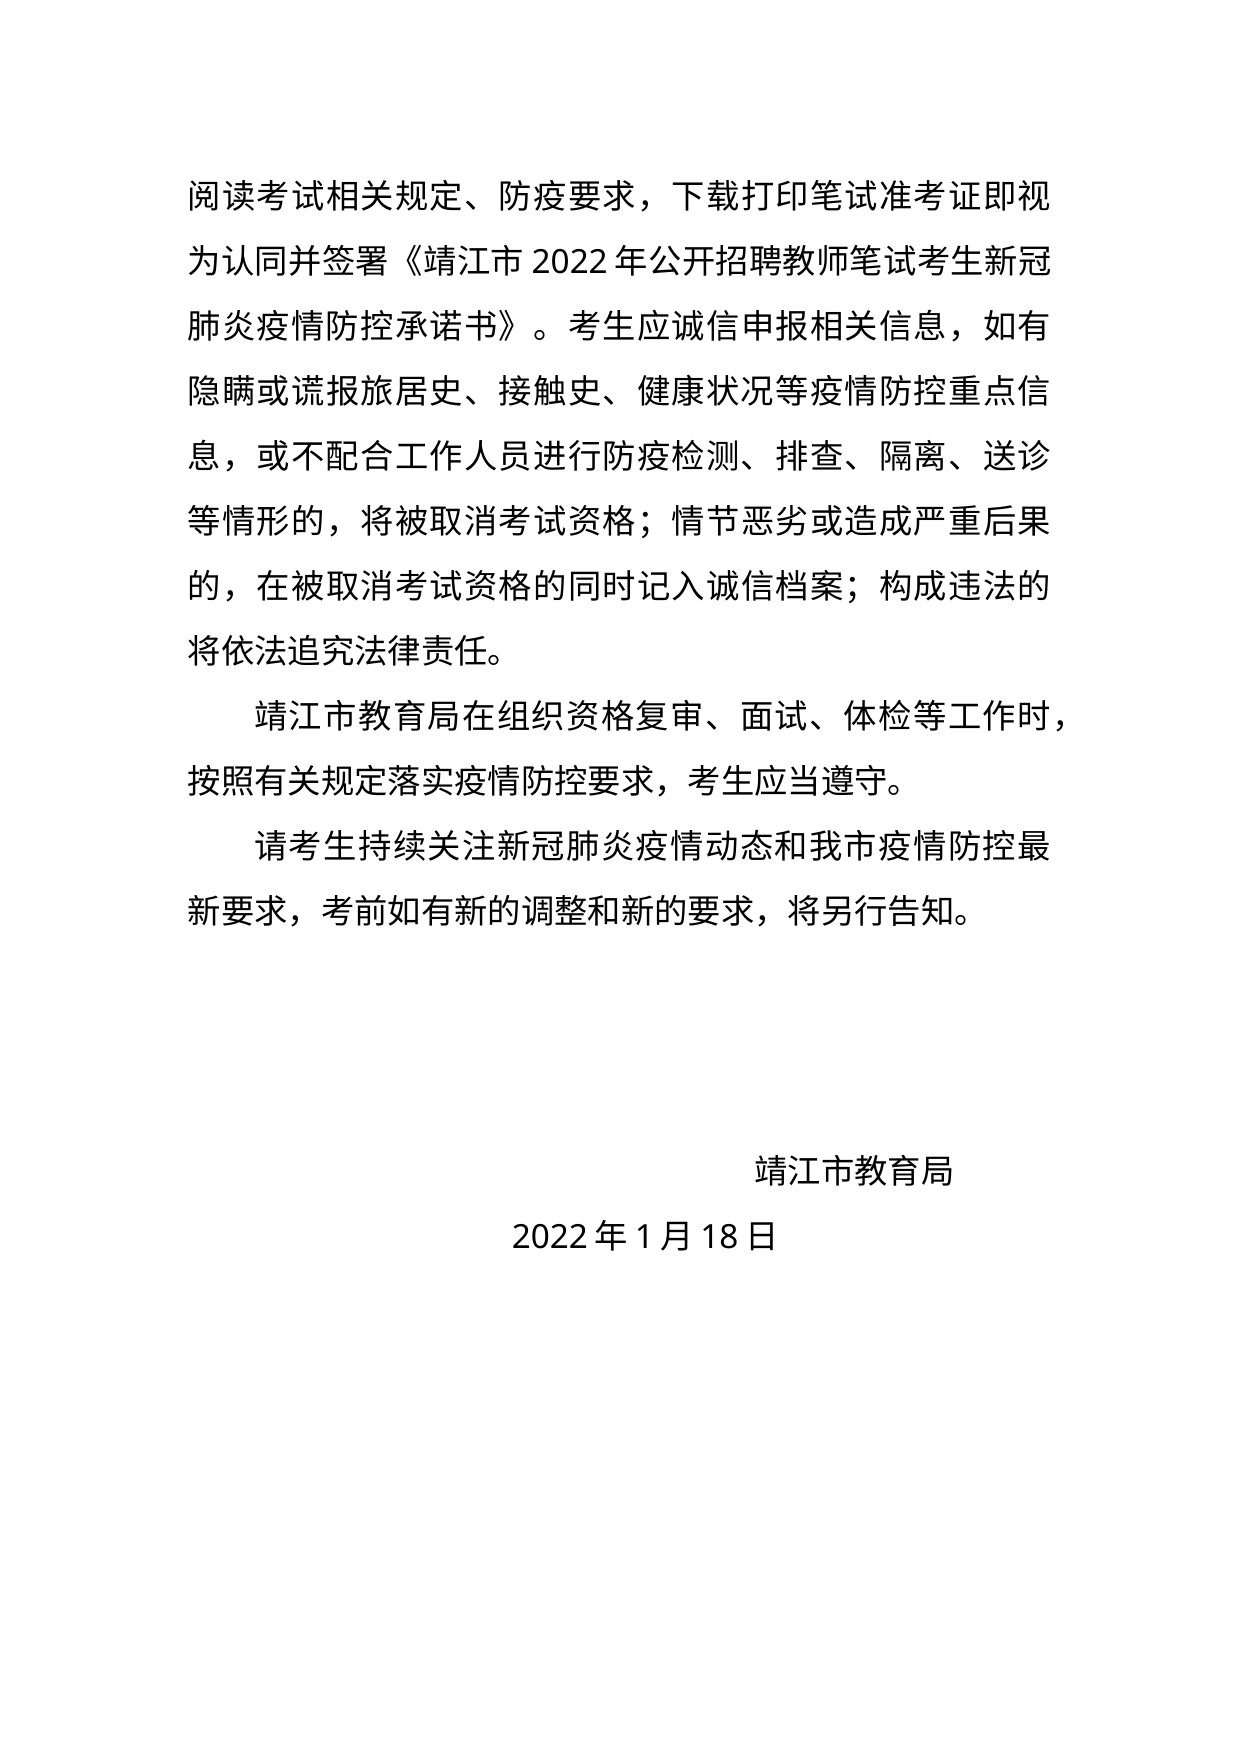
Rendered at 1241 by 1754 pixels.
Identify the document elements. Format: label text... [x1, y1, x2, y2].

text 靖江市教育局在组织资格复审、面试、体检等工作时，按照有关规定落实疫情防控要求，考生应当遵守。 [187, 682, 1053, 812]
text 靖江市教育局 [187, 1137, 1053, 1202]
text 请考生持续关注新冠肺炎疫情动态和我市疫情防控最新要求，考前如有新的调整和新的要求，将另行告知。 [187, 812, 1053, 942]
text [187, 162, 1053, 682]
text 2022年1月18日 [187, 1202, 1053, 1267]
